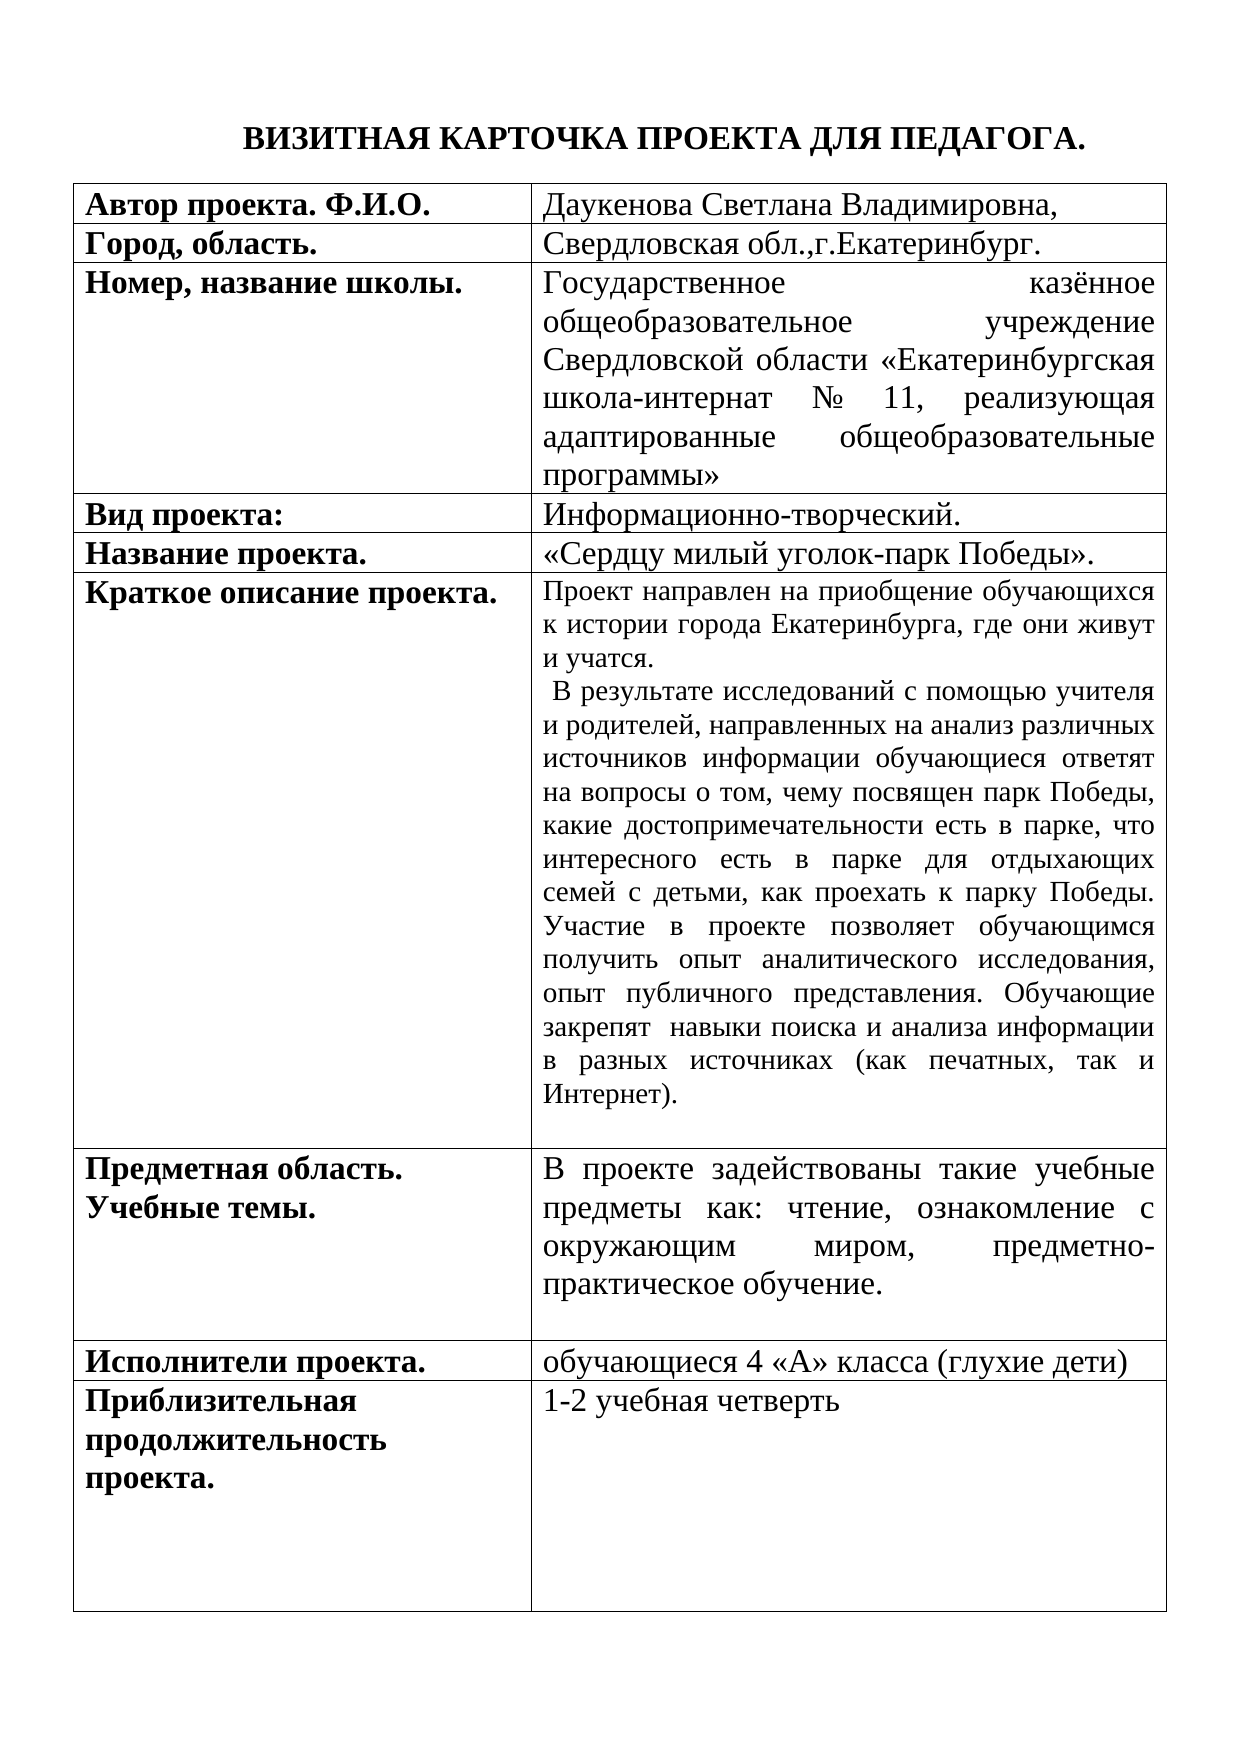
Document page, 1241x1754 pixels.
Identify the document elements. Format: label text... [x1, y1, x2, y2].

text ВИЗИТНАЯ КАРТОЧКА ПРОЕКТА ДЛЯ ПЕДАГОГА. [177, 118, 1152, 156]
table_cell Вид проекта: [74, 494, 531, 532]
table_cell В проекте задействованы такие учебные предметы как: чтение, ознакомление с окружающим миром, предметно-практическое обучение. [532, 1149, 1166, 1340]
table_cell Номер, название школы. [74, 263, 531, 493]
table_cell Информационно-творческий. [532, 494, 1166, 532]
table_cell обучающиеся 4 «А» класса (глухие дети) [532, 1341, 1166, 1380]
table_cell Город, область. [74, 224, 531, 262]
table_cell «Сердцу милый уголок-парк Победы». [532, 533, 1166, 572]
table_cell Свердловская обл.,г.Екатеринбург. [532, 224, 1166, 262]
table_cell 1-2 учебная четверть [532, 1381, 1166, 1611]
table_cell Проект направлен на приобщение обучающихся к истории города Екатеринбурга, где они живут и учатся. В результате исследований с помощью учителя и родителей, направленных на анализ различных источников информации обучающиеся ответят на вопросы о том, чему посвящен парк Победы, какие достопримечательности есть в парке, что интересного есть в парке для отдыхающих семей с детьми, как проехать к парку Победы. Участие в проекте позволяет обучающимся получить опыт аналитического исследования, опыт публичного представления. Обучающие закрепят навыки поиска и анализа информации в разных источниках (как печатных, так и Интернет). [532, 573, 1166, 1148]
table_header Даукенова Светлана Владимировна, [532, 184, 1166, 222]
table_cell Краткое описание проекта. [74, 573, 531, 1148]
table_cell Предметная область. Учебные темы. [74, 1149, 531, 1340]
table_cell Название проекта. [74, 533, 531, 572]
table_cell Исполнители проекта. [74, 1341, 531, 1380]
table_cell Государственное казённое общеобразовательное учреждение Свердловской области «Екатеринбургская школа-интернат № 11, реализующая адаптированные общеобразовательные программы» [532, 263, 1166, 493]
table_header Автор проекта. Ф.И.О. [74, 184, 531, 222]
table_cell Приблизительная продолжительность проекта. [74, 1381, 531, 1611]
